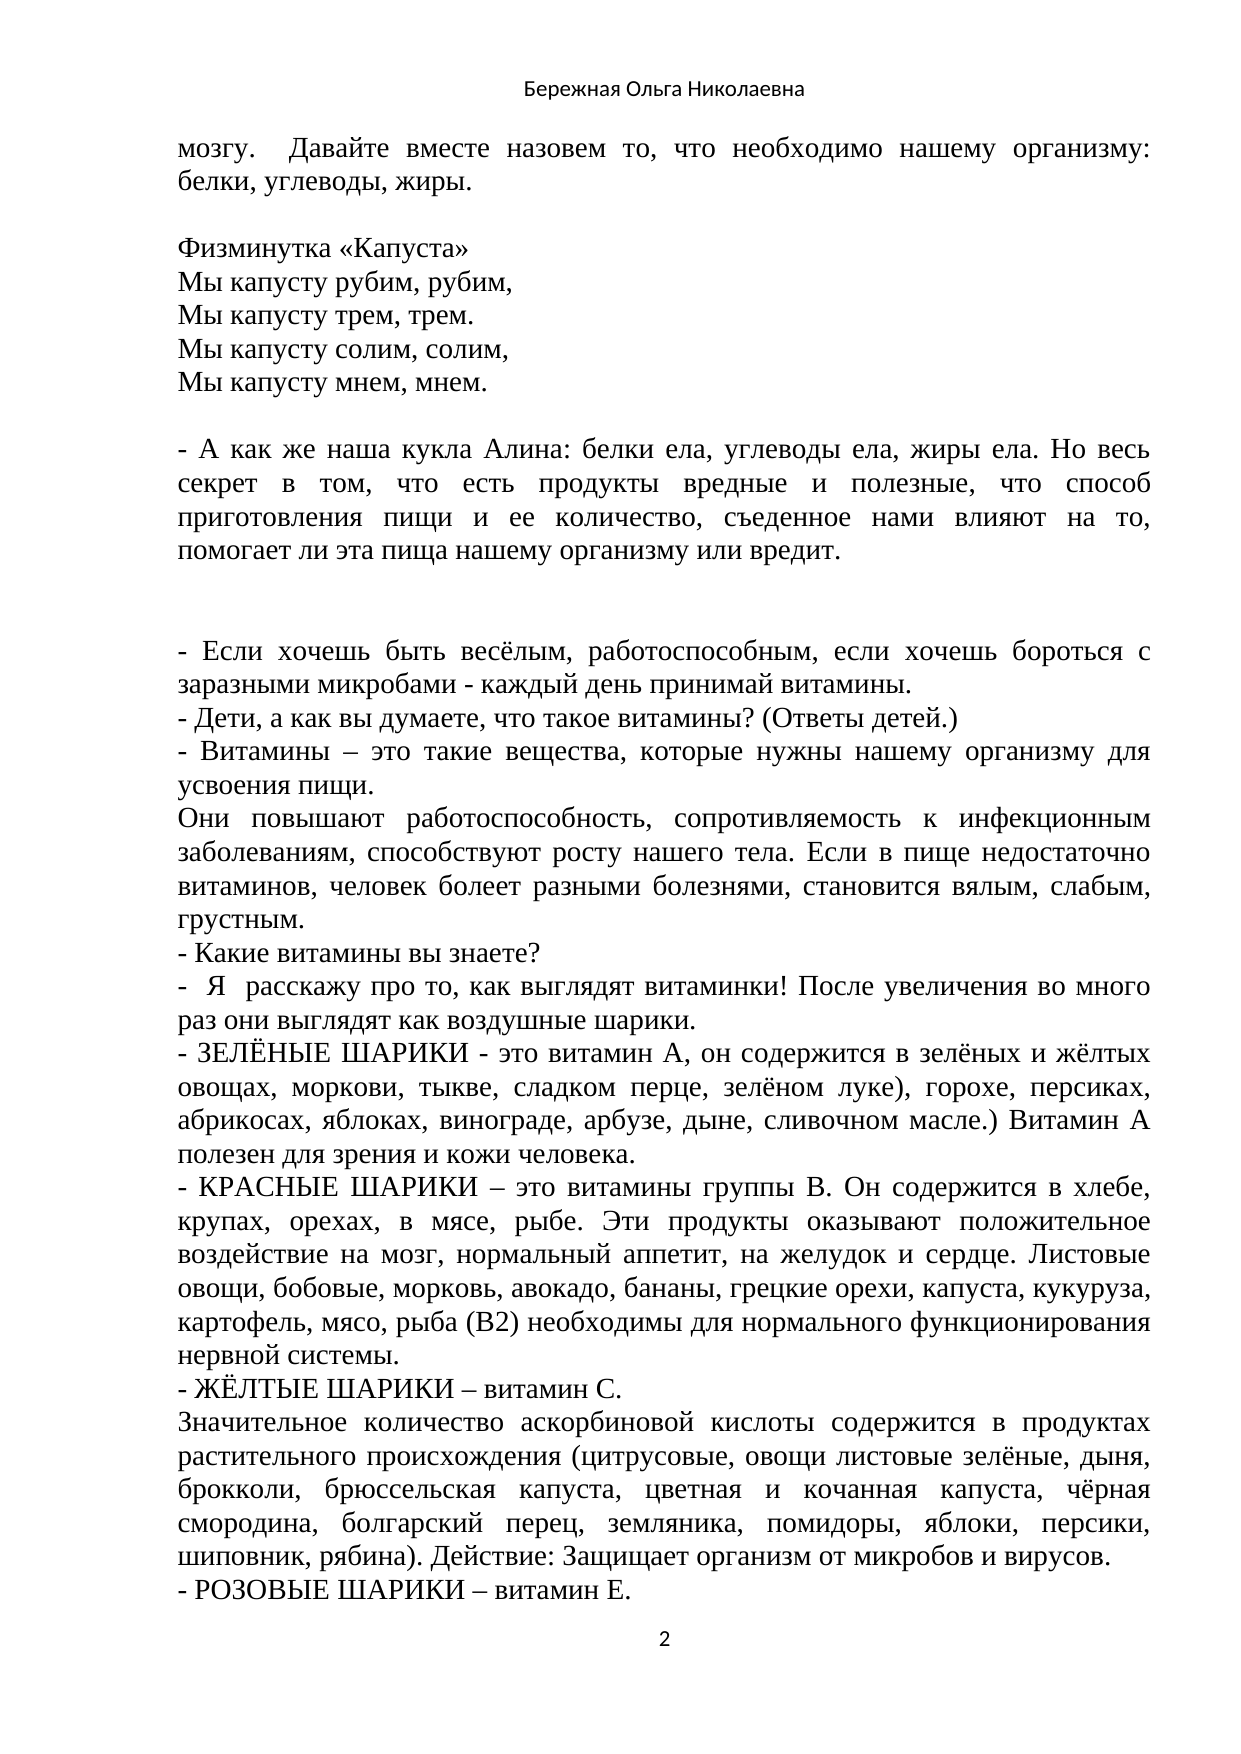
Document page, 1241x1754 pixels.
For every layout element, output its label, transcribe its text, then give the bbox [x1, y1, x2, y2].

text - ЖЁЛТЫЕ ШАРИКИ – витамин С. [177, 1371, 1152, 1404]
text Значительное количество аскорбиновой кислоты содержится в продуктах растительного происхождения (цитрусовые, овощи листовые зелёные, дыня, брокколи, брюссельская капуста, цветная и кочанная капуста, чёрная смородина, болгарский перец, земляника, помидоры, яблоки, персики, шиповник, рябина). Действие: Защищает организм от микробов и вирусов. [177, 1404, 1152, 1572]
text - РОЗОВЫЕ ШАРИКИ – витамин Е. [177, 1572, 1152, 1606]
text Мы капусту рубим, рубим, [177, 264, 1152, 297]
text - Дети, а как вы думаете, что такое витамины? (Ответы детей.) [177, 700, 1152, 733]
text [177, 130, 1152, 197]
text - А как же наша кукла Алина: белки ела, углеводы ела, жиры ела. Но весь секрет в том, что есть продукты вредные и полезные, что способ приготовления пищи и ее количество, съеденное нами влияют на то, помогает ли эта пища нашему организму или вредит. [177, 432, 1152, 566]
text - Какие витамины вы знаете? [177, 935, 1152, 968]
text Физминутка «Капуста» [177, 230, 1152, 264]
text - Витамины – это такие вещества, которые нужны нашему организму для усвоения пищи. [177, 733, 1152, 801]
text Они повышают работоспособность, сопротивляемость к инфекционным заболеваниям, способствуют росту нашего тела. Если в пище недостаточно витаминов, человек болеет разными болезнями, становится вялым, слабым, грустным. [177, 801, 1152, 935]
text - ЗЕЛЁНЫЕ ШАРИКИ - это витамин А, он содержится в зелёных и жёлтых овощах, моркови, тыкве, сладком перце, зелёном луке), горохе, персиках, абрикосах, яблоках, винограде, арбузе, дыне, сливочном масле.) Витамин А полезен для зрения и кожи человека. [177, 1035, 1152, 1169]
text - Я расскажу про то, как выглядят витаминки! После увеличения во много раз они выглядят как воздушные шарики. [177, 968, 1152, 1035]
text Мы капусту трем, трем. [177, 297, 1152, 331]
text Мы капусту солим, солим, [177, 331, 1152, 364]
text - Если хочешь быть весёлым, работоспособным, если хочешь бороться с заразными микробами - каждый день принимай витамины. [177, 633, 1152, 700]
text - КРАСНЫЕ ШАРИКИ – это витамины группы В. Он содержится в хлебе, крупах, орехах, в мясе, рыбе. Эти продукты оказывают положительное воздействие на мозг, нормальный аппетит, на желудок и сердце. Листовые овощи, бобовые, морковь, авокадо, бананы, грецкие орехи, капуста, кукуруза, картофель, мясо, рыба (В2) необходимы для нормального функционирования нервной системы. [177, 1169, 1152, 1371]
text Мы капусту мнем, мнем. [177, 364, 1152, 398]
